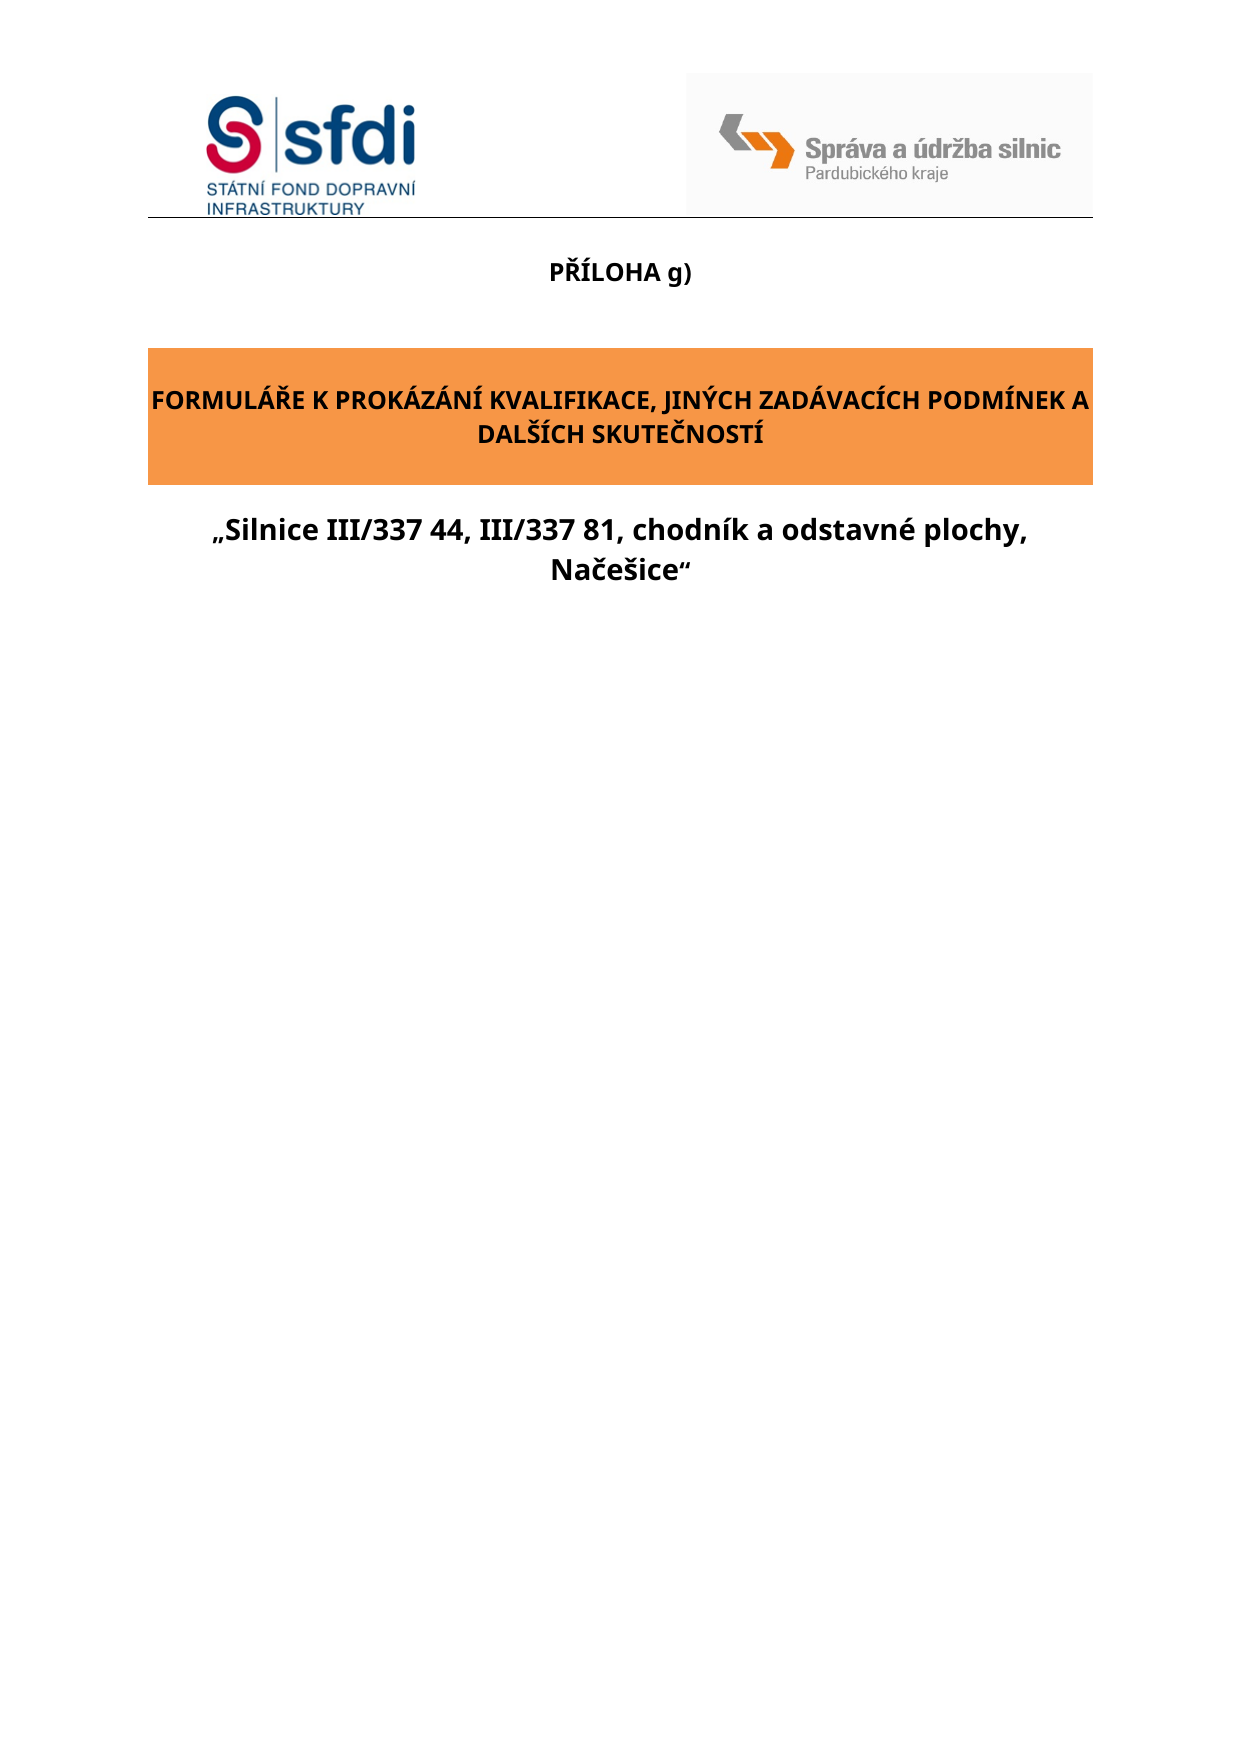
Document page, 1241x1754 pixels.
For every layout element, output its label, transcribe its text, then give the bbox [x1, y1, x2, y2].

text formuláře k prokázání kvalifikace, jiných zadávacích podmínek a dalších SKUTEČNOSTÍ [148, 382, 1093, 451]
text PŘÍLOHA g) [148, 254, 1093, 289]
picture [206, 94, 416, 215]
text „Silnice III/337 44, III/337 81, chodník a odstavné plochy, Načešice“ [148, 510, 1093, 589]
picture [686, 73, 1093, 215]
